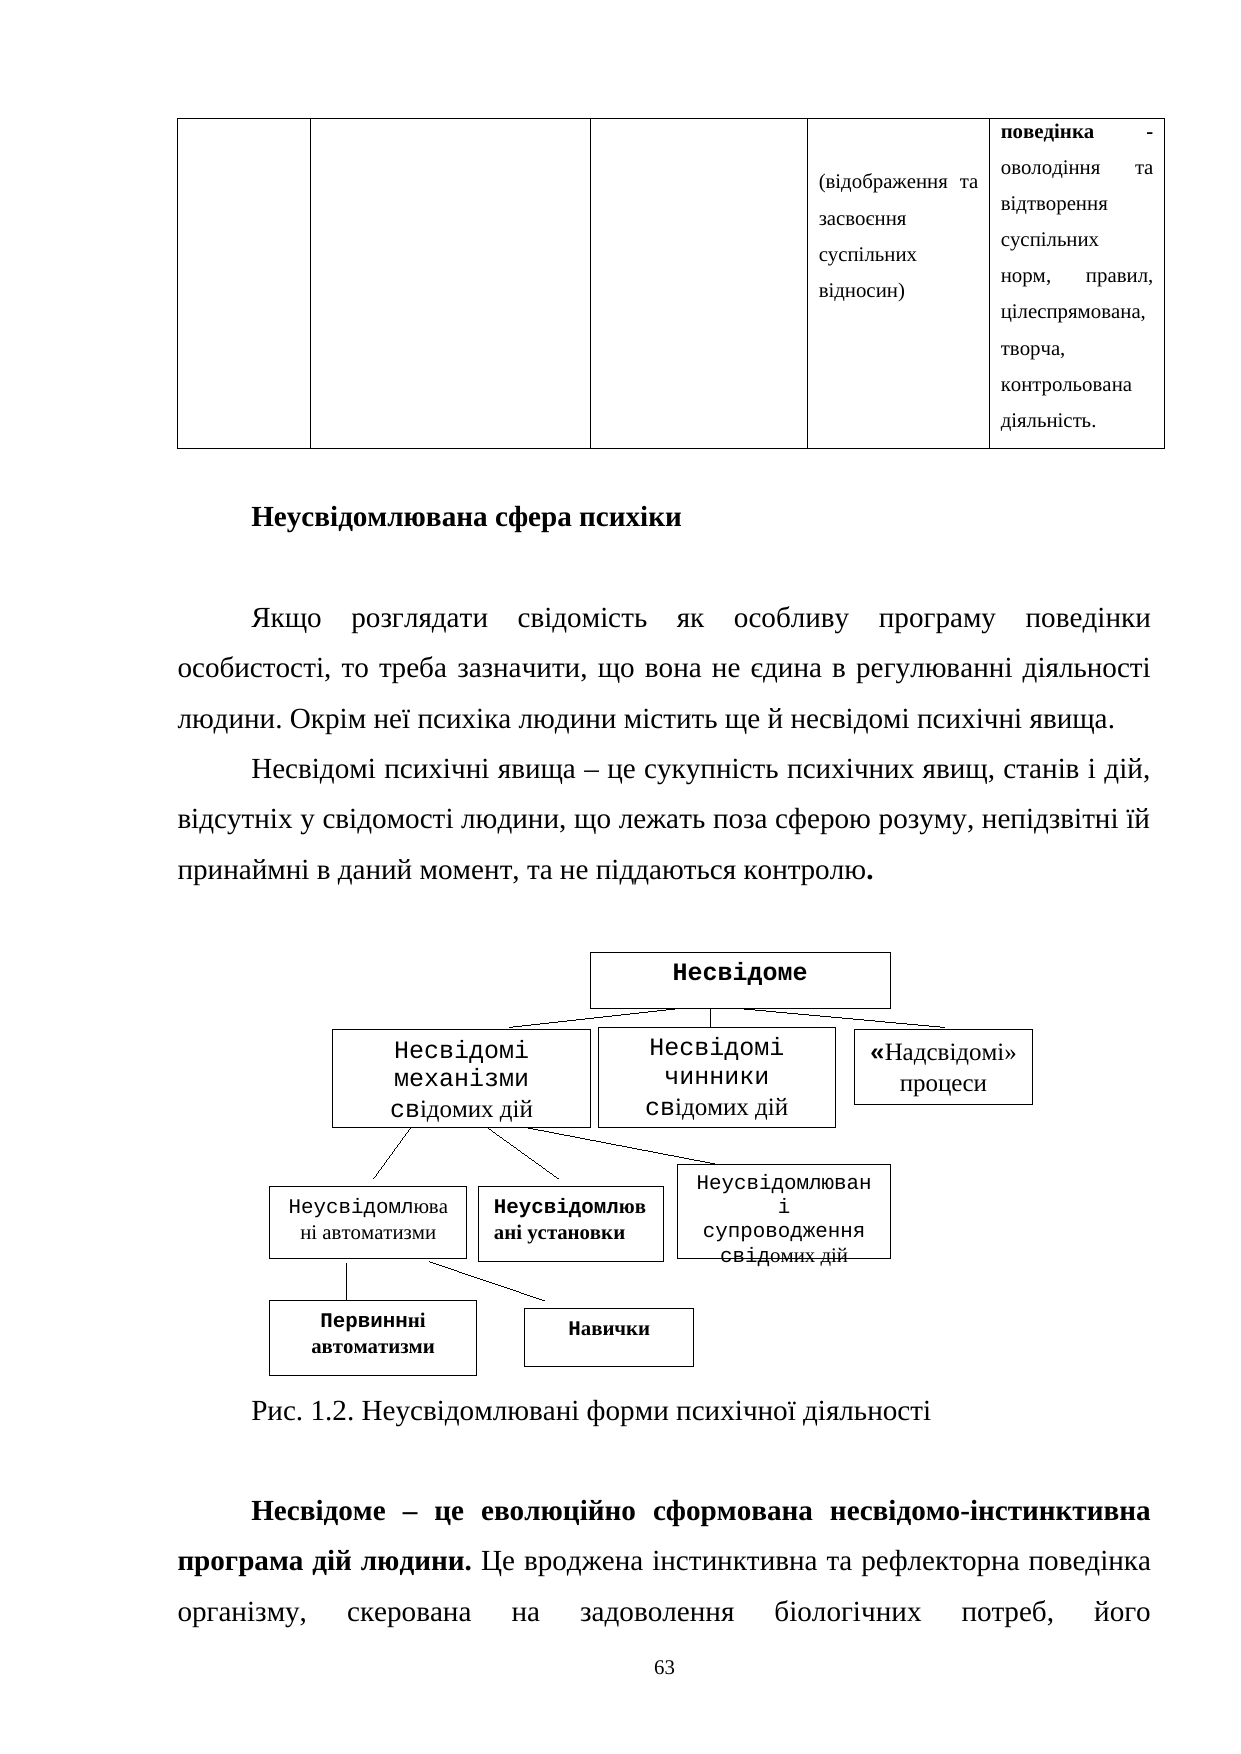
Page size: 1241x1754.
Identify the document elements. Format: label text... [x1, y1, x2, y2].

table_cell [808, 119, 989, 448]
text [177, 1493, 1152, 1627]
text Якщо розглядати свідомість як особливу програму поведінки особистості, то треба зазначити, що вона не єдина в регулюванні діяльності людини. Окрім неї психіка людини містить ще й несвідомі психічні явища. [177, 600, 1152, 734]
text Неусвідомлювана сфера психіки [177, 499, 1152, 533]
text Рис. 1.2. Неусвідомлювані форми психічної діяльності [177, 1393, 1152, 1426]
text Несвідомі психічні явища – це сукупність психічних явищ, станів і дій, відсутніх у свідомості людини, що лежать поза сферою розуму, непідзвітні їй принаймні в даний момент, та не піддаються контролю. [177, 751, 1152, 885]
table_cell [990, 119, 1164, 448]
